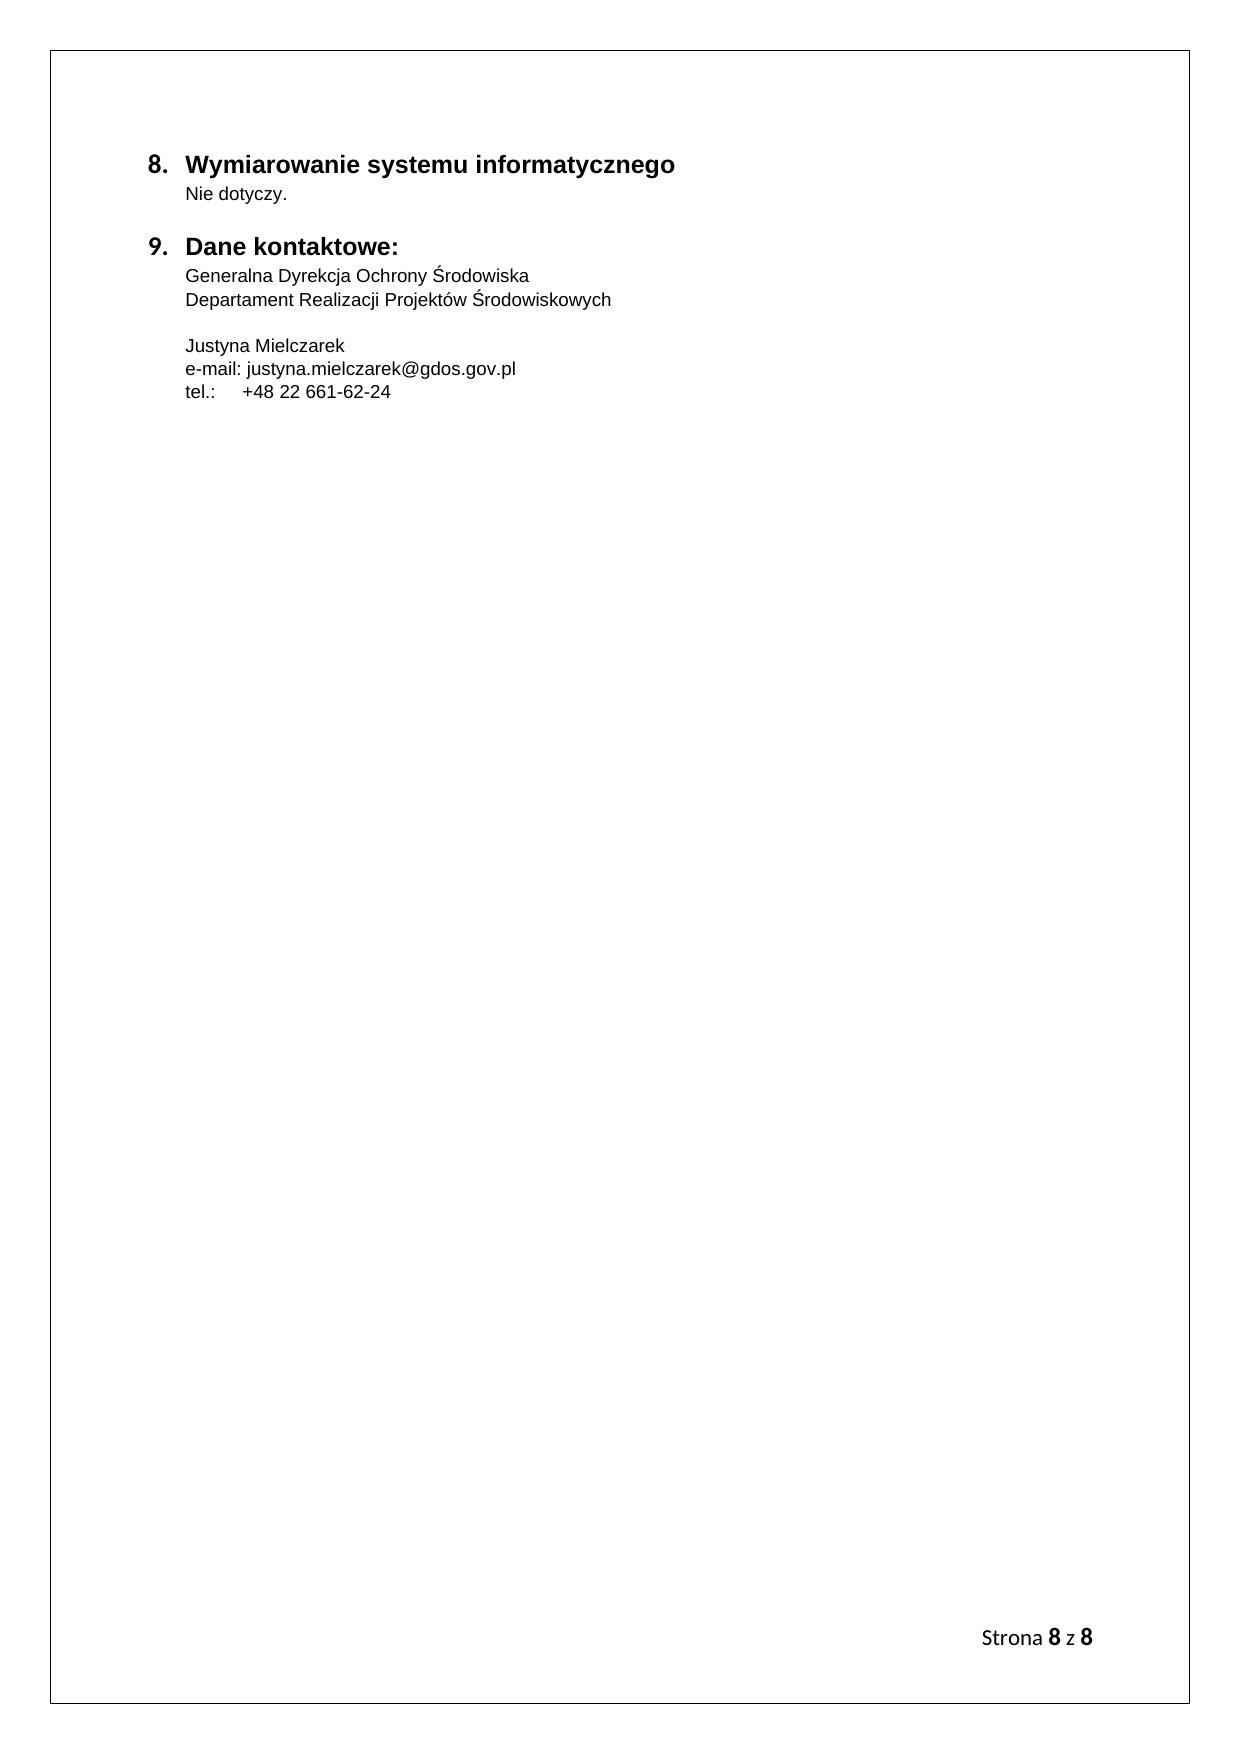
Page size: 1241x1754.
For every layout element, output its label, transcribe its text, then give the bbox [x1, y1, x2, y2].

list e-mail: justyna.mielczarek@gdos.gov.pl [185, 358, 1093, 380]
list Departament Realizacji Projektów Środowiskowych [185, 288, 1093, 310]
list Dane kontaktowe: [148, 229, 1093, 263]
list Wymiarowanie systemu informatycznego [148, 147, 1093, 181]
list Generalna Dyrekcja Ochrony Środowiska [185, 265, 1093, 287]
list tel.: +48 22 661-62-24 [185, 381, 1093, 403]
list Justyna Mielczarek [185, 335, 1093, 356]
list Nie dotyczy. [185, 183, 1093, 205]
